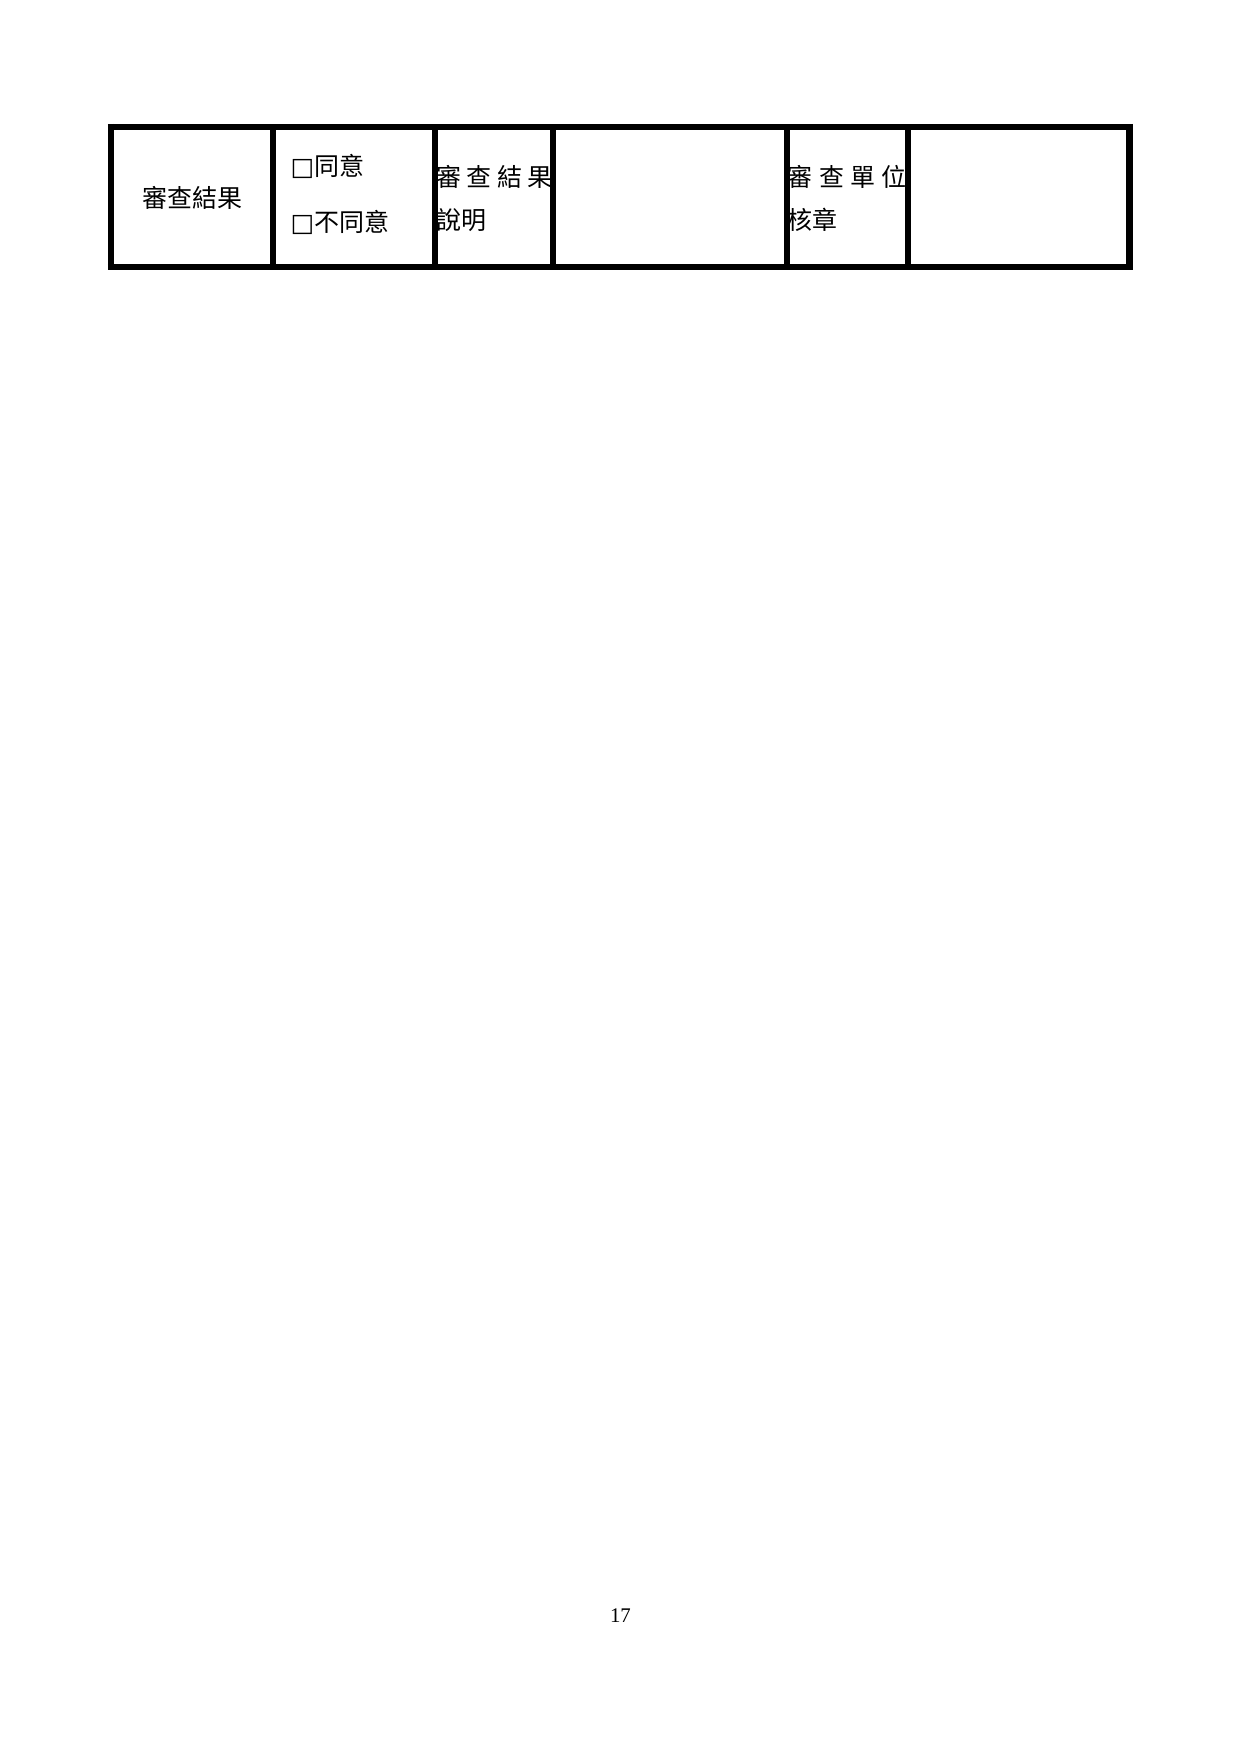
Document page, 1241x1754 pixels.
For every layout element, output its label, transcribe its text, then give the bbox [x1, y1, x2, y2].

table_cell [911, 130, 1126, 264]
table_cell □同意 □不同意 [276, 130, 432, 264]
table_cell [556, 130, 784, 264]
table_cell 審查單位核章 [790, 130, 905, 264]
table_cell 審查結果說明 [438, 130, 550, 264]
table_cell 審查結果 [114, 130, 270, 264]
